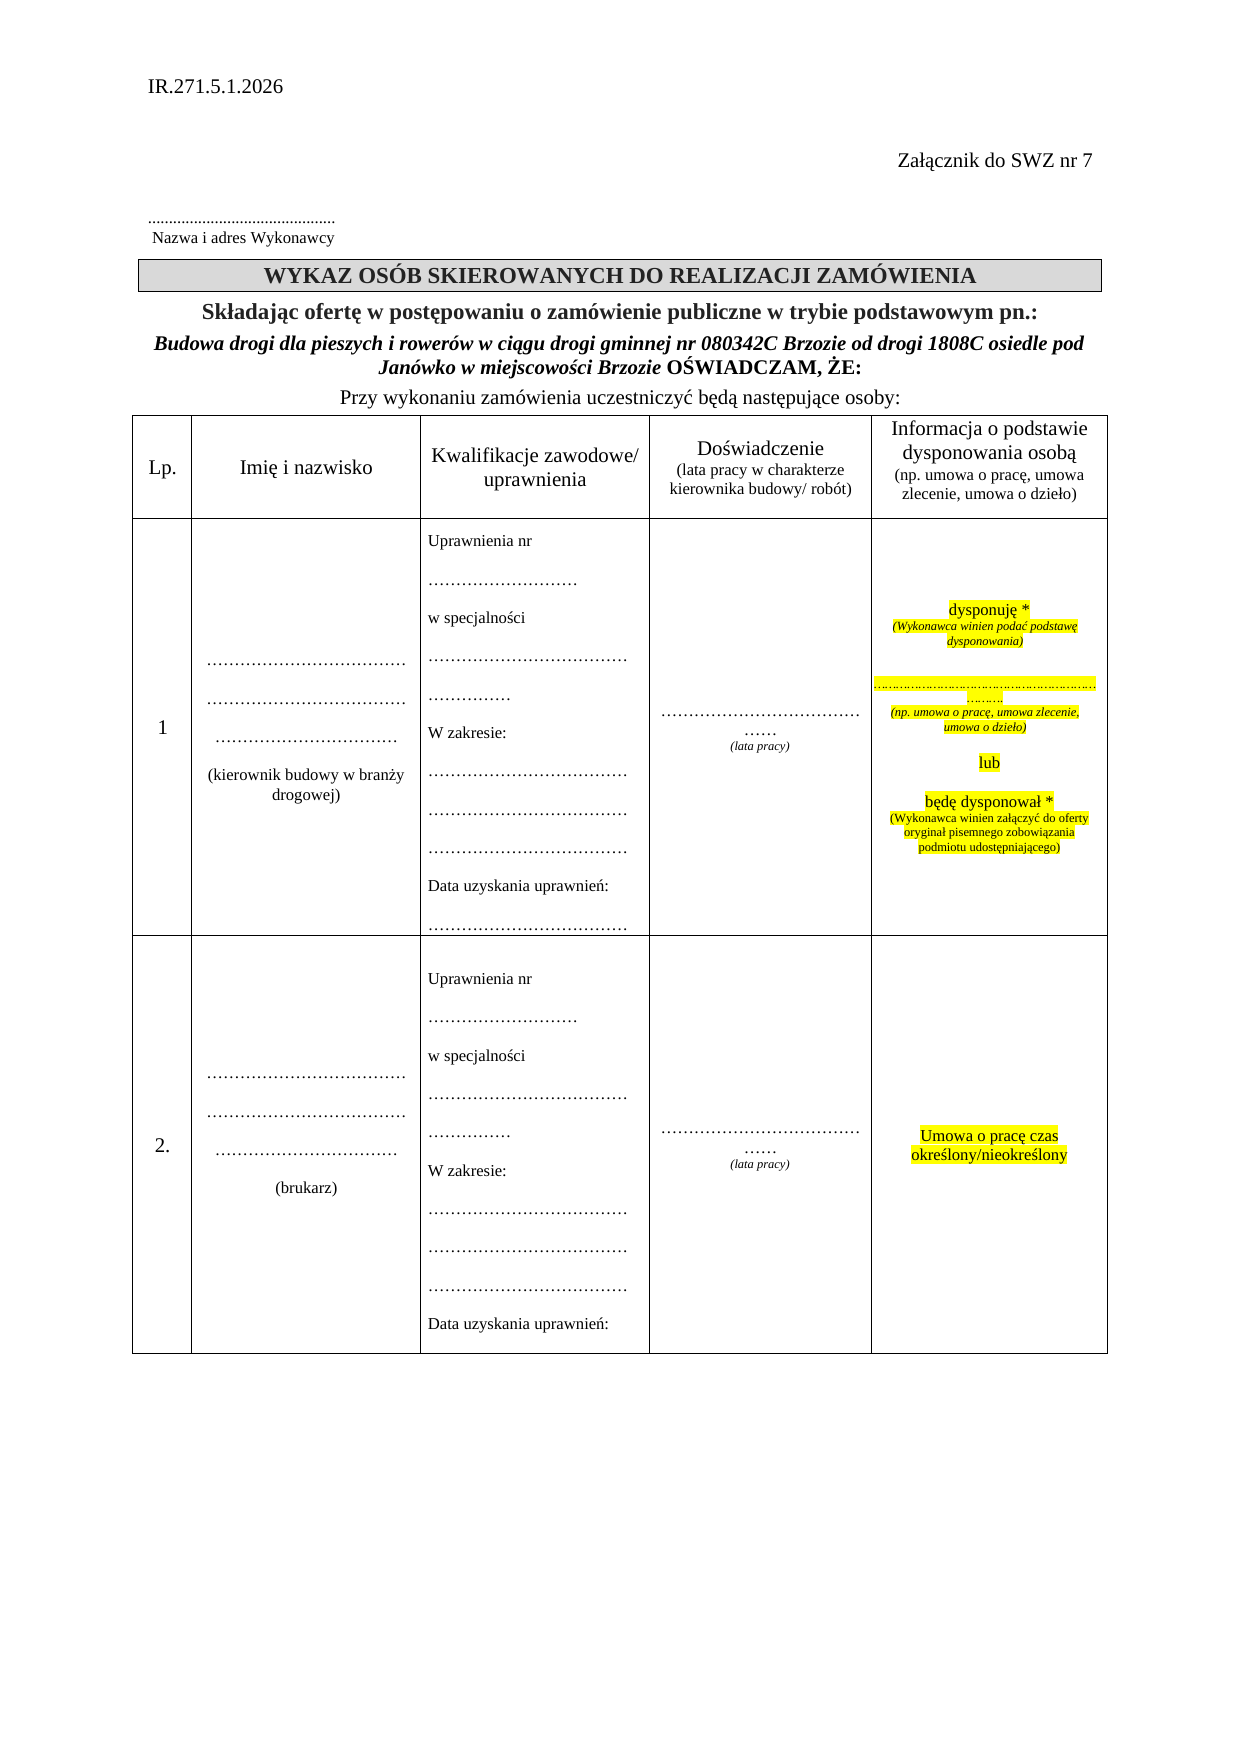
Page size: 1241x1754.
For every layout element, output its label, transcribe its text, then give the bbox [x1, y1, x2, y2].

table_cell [650, 936, 871, 1353]
table_header Doświadczenie (lata pracy w charakterze kierownika budowy/ robót) [650, 416, 871, 517]
text WYKAZ OSÓB SKIEROWANYCH DO REALIZACJI ZAMÓWIENIA [139, 260, 1101, 291]
table_cell Uprawnienia nr ……………………… w specjalności …………………………………………… W zakresie: ……………………………………………………………………………………………… Data uzyskania uprawnień: …………………………………………… Izba inżynierów Budownictwa: ……………………………………..…… [421, 519, 649, 935]
text ............................................. [148, 208, 1093, 227]
table_header Imię i nazwisko [192, 416, 420, 517]
table_header Lp. [133, 416, 191, 517]
text Załącznik do SWZ nr 7 [148, 148, 1093, 172]
table_cell 1 [133, 519, 191, 935]
text Nazwa i adres Wykonawcy [148, 227, 1093, 247]
table_cell dysponuję * (Wykonawca winien podać podstawę dysponowania) ……………………………………………………………. (np. umowa o pracę, umowa zlecenie, umowa o dzieło) lub będę dysponował * (Wykonawca winien załączyć do oferty oryginał pisemnego zobowiązania podmiotu udostępniającego) [872, 519, 1107, 935]
table_header Informacja o podstawie dysponowania osobą (np. umowa o pracę, umowa zlecenie, umowa o dzieło) [872, 416, 1107, 517]
text Budowa drogi dla pieszych i rowerów w ciągu drogi gminnej nr 080342C Brzozie od drogi 1808C osiedle pod Janówko w miejscowości Brzozie OŚWIADCZAM, ŻE: [148, 331, 1093, 379]
table_cell …………………………………………………………………………………………… (kierownik budowy w branży drogowej) [192, 519, 420, 935]
table_header Kwalifikacje zawodowe/ uprawnienia [421, 416, 649, 517]
text Przy wykonaniu zamówienia uczestniczyć będą następujące osoby: [148, 385, 1093, 409]
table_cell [872, 936, 1107, 1353]
text Składając ofertę w postępowaniu o zamówienie publiczne w trybie podstawowym pn.: [148, 298, 1093, 324]
table_cell …………………………………… (lata pracy) [650, 519, 871, 935]
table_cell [192, 936, 420, 1353]
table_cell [421, 936, 649, 1353]
table_cell 2. [133, 936, 191, 1353]
